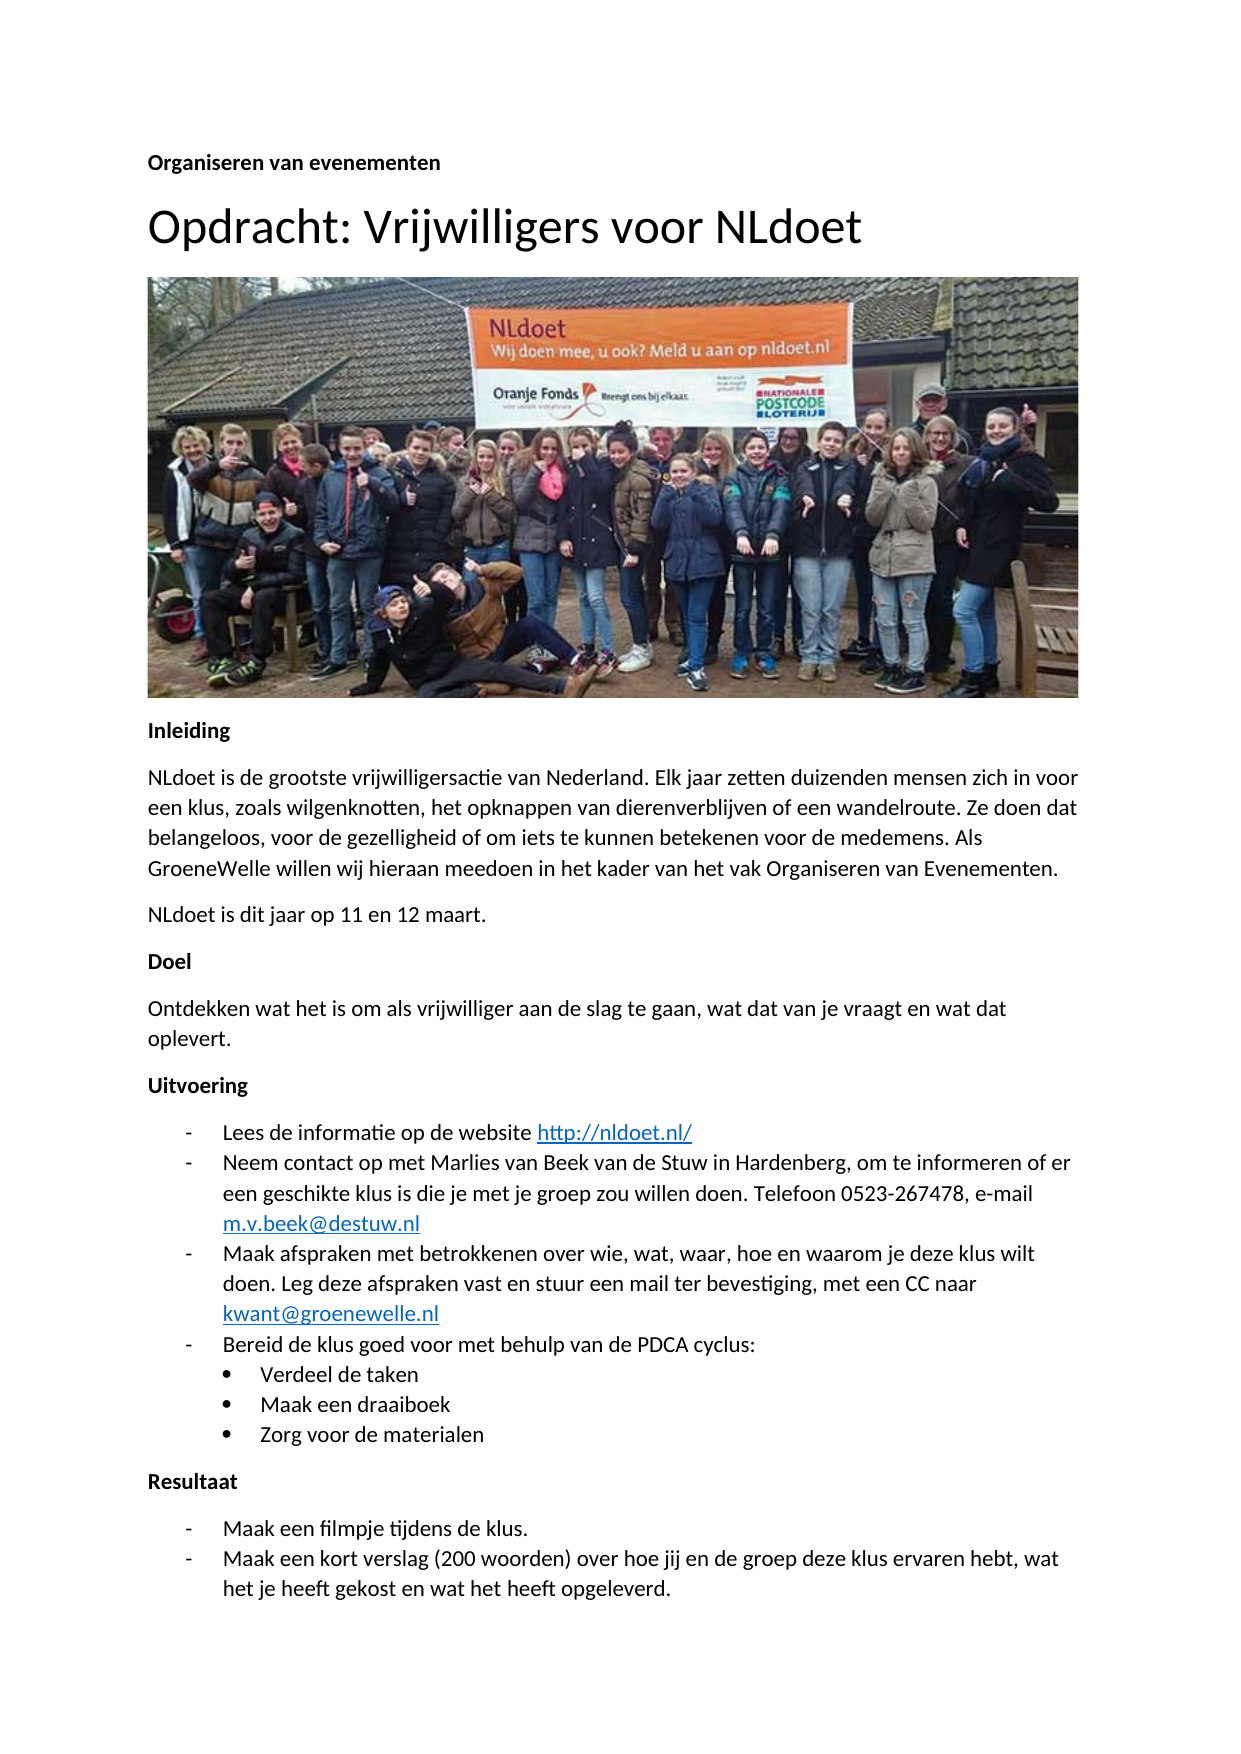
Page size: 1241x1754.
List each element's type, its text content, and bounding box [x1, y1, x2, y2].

picture [147, 277, 1079, 698]
text Doel [148, 947, 1093, 975]
text Inleiding [148, 716, 1093, 744]
text NLdoet is de grootste vrijwilligersactie van Nederland. Elk jaar zetten duizenden mensen zich in voor een klus, zoals wilgenknotten, het opknappen van dierenverblijven of een wandelroute. Ze doen dat belangeloos, voor de gezelligheid of om iets te kunnen betekenen voor de medemens. Als GroeneWelle willen wij hieraan meedoen in het kader van het vak Organiseren van Evenementen. [148, 763, 1093, 882]
list Lees de informatie op de website http://nldoet.nl/ [185, 1118, 1093, 1146]
list Maak een kort verslag (200 woorden) over hoe jij en de groep deze klus ervaren hebt, wat het je heeft gekost en wat het heeft opgeleverd. [185, 1544, 1093, 1602]
list Zorg voor de materialen [223, 1420, 1093, 1448]
text Uitvoering [148, 1071, 1093, 1099]
text Ontdekken wat het is om als vrijwilliger aan de slag te gaan, wat dat van je vraagt en wat dat oplevert. [148, 994, 1093, 1052]
list Verdeel de taken [223, 1360, 1093, 1388]
list Maak een filmpje tijdens de klus. [185, 1514, 1093, 1542]
text Organiseren van evenementen [148, 148, 1093, 176]
list Bereid de klus goed voor met behulp van de PDCA cyclus: [185, 1330, 1093, 1358]
list Neem contact op met Marlies van Beek van de Stuw in Hardenberg, om te informeren of er een geschikte klus is die je met je groep zou willen doen. Telefoon 0523-267478, e-mail m.v.beek@destuw.nl [185, 1148, 1093, 1237]
list Maak afspraken met betrokkenen over wie, wat, waar, hoe en waarom je deze klus wilt doen. Leg deze afspraken vast en stuur een mail ter bevestiging, met een CC naar kwant@groenewelle.nl [185, 1239, 1093, 1327]
list Maak een draaiboek [223, 1390, 1093, 1418]
text Resultaat [148, 1467, 1093, 1495]
text Opdracht: Vrijwilligers voor NLdoet [148, 194, 1093, 256]
text NLdoet is dit jaar op 11 en 12 maart. [148, 901, 1093, 928]
